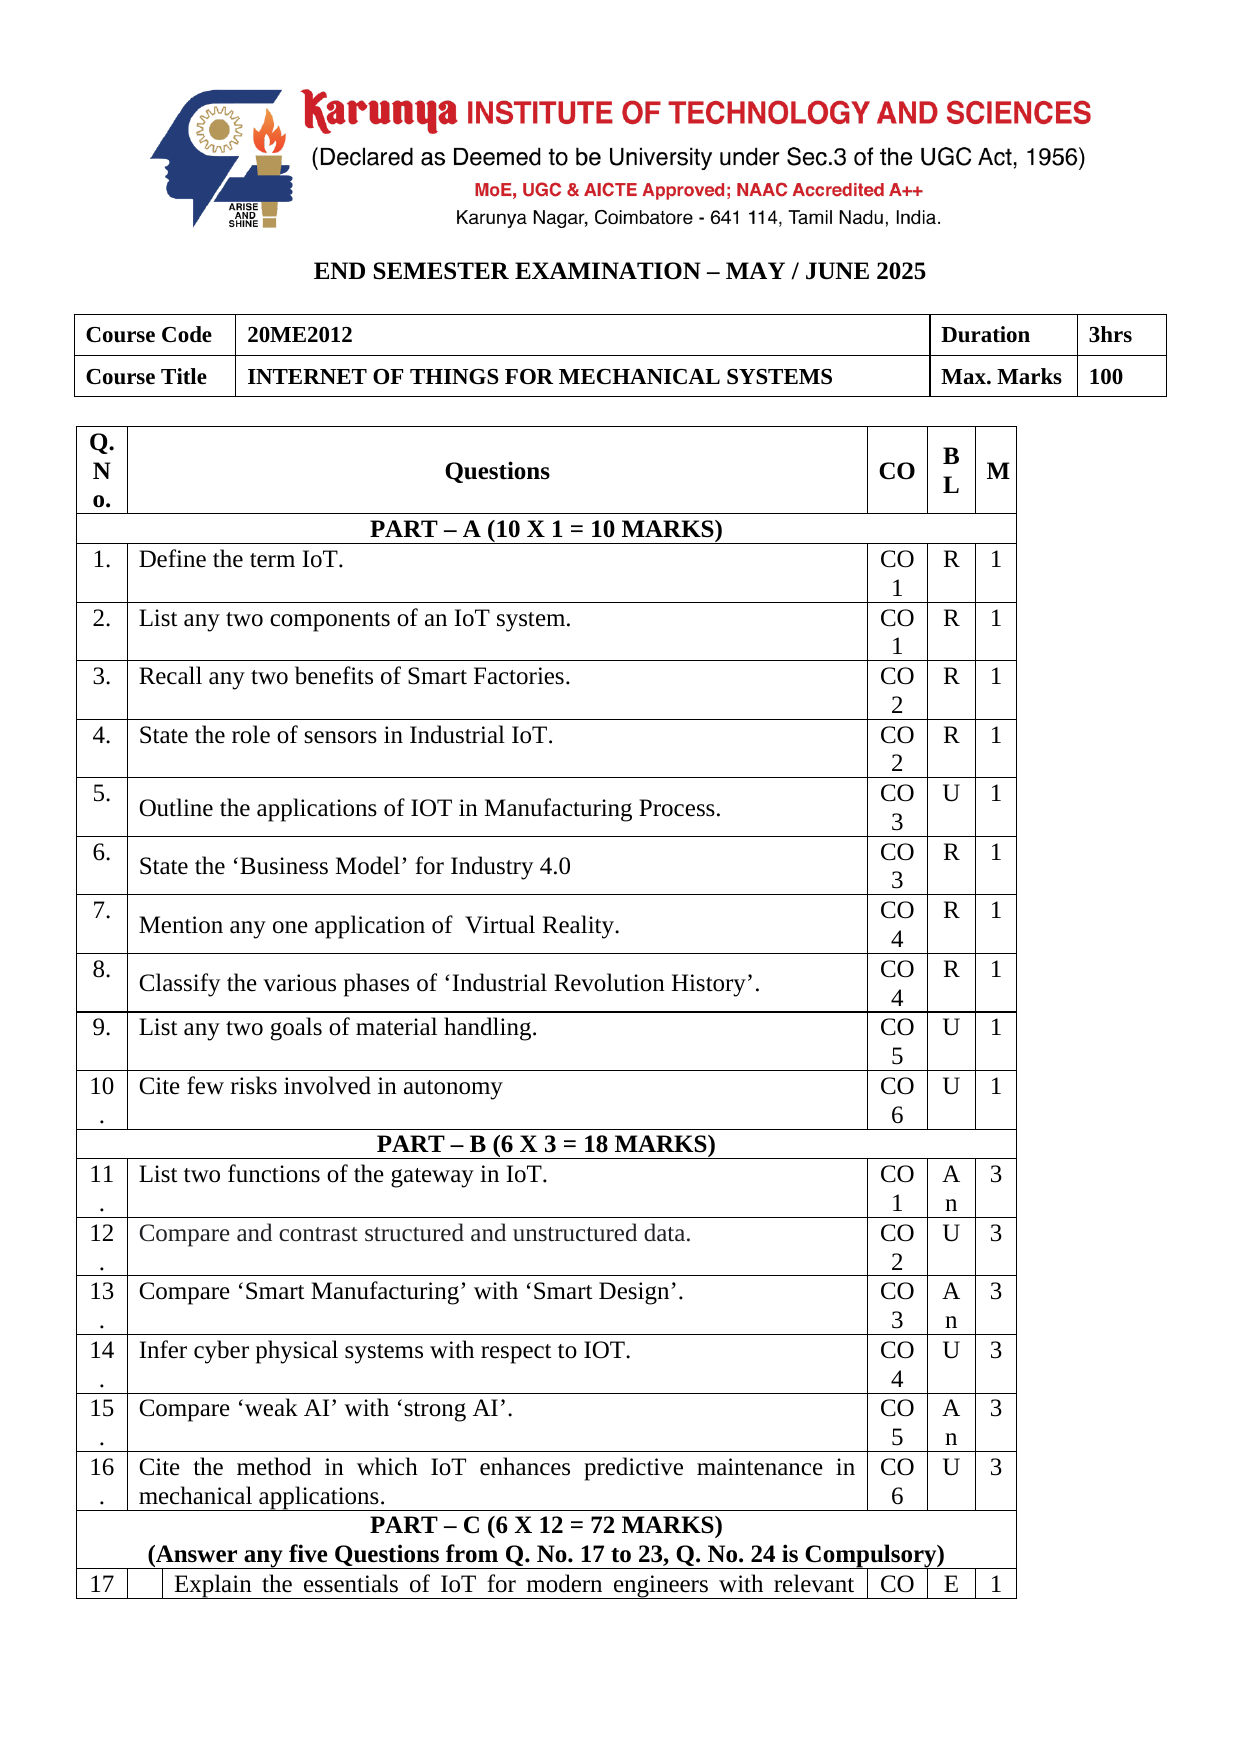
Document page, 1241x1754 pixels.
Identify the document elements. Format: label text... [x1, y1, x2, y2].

table_cell Compare ‘Smart Manufacturing’ with ‘Smart Design’. [128, 1276, 867, 1334]
table_cell CO2 [868, 720, 927, 777]
table_cell Classify the various phases of ‘Industrial Revolution History’. [128, 954, 867, 1011]
table_cell U [928, 1335, 975, 1392]
table_cell U [928, 1452, 975, 1509]
table_cell CO5 [868, 1394, 927, 1451]
table_cell List any two components of an IoT system. [128, 603, 867, 660]
table_cell CO1 [868, 603, 927, 660]
table_cell CO1 [868, 544, 927, 602]
table_cell 4. [77, 720, 127, 777]
table_cell 1 [976, 720, 1016, 777]
table_cell 1 [976, 603, 1016, 660]
table_cell 14. [77, 1335, 127, 1392]
table_cell 11. [77, 1159, 127, 1217]
table_cell 3 [976, 1159, 1016, 1217]
table_cell R [928, 954, 975, 1011]
table_cell U [928, 1013, 975, 1070]
table_cell R [928, 837, 975, 894]
table_cell 3. [77, 661, 127, 719]
table_cell CO1 [868, 1159, 927, 1217]
table_cell 1 [976, 954, 1016, 1011]
table_cell R [928, 661, 975, 719]
table_cell 17. [77, 1569, 127, 1598]
table_cell Compare ‘weak AI’ with ‘strong AI’. [128, 1394, 867, 1451]
table_cell List two functions of the gateway in IoT. [128, 1159, 867, 1217]
table_header Course Code [75, 315, 235, 355]
table_cell Max. Marks [931, 356, 1077, 396]
table_cell 1. [77, 544, 127, 602]
table_cell Compare and contrast structured and unstructured data. [128, 1218, 867, 1275]
table_cell 1 [976, 895, 1016, 953]
table_cell An [928, 1394, 975, 1451]
table_cell CO4 [868, 895, 927, 953]
table_cell Cite the method in which IoT enhances predictive maintenance in mechanical applications. [128, 1452, 867, 1509]
table_cell 3 [976, 1335, 1016, 1392]
table_cell [128, 1569, 162, 1598]
table_cell Define the term IoT. [128, 544, 867, 602]
picture [150, 89, 1091, 228]
table_header CO [868, 427, 927, 513]
table_cell Recall any two benefits of Smart Factories. [128, 661, 867, 719]
table_cell State the role of sensors in Industrial IoT. [128, 720, 867, 777]
table_cell 3 [976, 1276, 1016, 1334]
table_cell 8. [77, 954, 127, 1011]
table_cell 1 [976, 661, 1016, 719]
table_cell 1 [976, 544, 1016, 602]
table_cell 2. [77, 603, 127, 660]
table_cell Course Title [75, 356, 235, 396]
table_cell Outline the applications of IOT in Manufacturing Process. [128, 778, 867, 836]
table_cell CO4 [868, 954, 927, 1011]
table_cell An [928, 1276, 975, 1334]
table_cell CO6 [868, 1071, 927, 1128]
table_cell 3 [976, 1452, 1016, 1509]
table_cell INTERNET OF THINGS FOR MECHANICAL SYSTEMS [236, 356, 929, 396]
table_cell CO3 [868, 1276, 927, 1334]
table_header 20ME2012 [236, 315, 929, 355]
table_cell 1 [976, 837, 1016, 894]
table_cell 1 [976, 1071, 1016, 1128]
table_cell 100 [1078, 356, 1166, 396]
table_cell 6. [77, 837, 127, 894]
table_cell 12 [976, 1569, 1016, 1598]
table_cell Mention any one application of Virtual Reality. [128, 895, 867, 953]
table_cell 3 [976, 1394, 1016, 1451]
table_header BL [928, 427, 975, 513]
table_cell 1 [976, 1013, 1016, 1070]
table_cell U [928, 778, 975, 836]
table_cell 15. [77, 1394, 127, 1451]
table_cell An [928, 1159, 975, 1217]
table_cell R [928, 720, 975, 777]
table_cell CO2 [868, 1218, 927, 1275]
table_header M [976, 427, 1016, 513]
table_cell U [928, 1071, 975, 1128]
table_cell CO3 [868, 778, 927, 836]
table_cell State the ‘Business Model’ for Industry 4.0 [128, 837, 867, 894]
table_header 3hrs [1078, 315, 1166, 355]
text END SEMESTER EXAMINATION – MAY / JUNE 2025 [150, 256, 1090, 285]
table_cell 1 [976, 778, 1016, 836]
table_cell Cite few risks involved in autonomy [128, 1071, 867, 1128]
table_cell 16. [77, 1452, 127, 1509]
table_cell 12. [77, 1218, 127, 1275]
table_cell CO4 [868, 1335, 927, 1392]
table_cell 10. [77, 1071, 127, 1128]
table_cell Infer cyber physical systems with respect to IOT. [128, 1335, 867, 1392]
table_cell PART – B (6 X 3 = 18 MARKS) [77, 1130, 1016, 1158]
table_cell 3 [976, 1218, 1016, 1275]
table_header Duration [931, 315, 1077, 355]
table_header Questions [128, 427, 867, 513]
table_cell 7. [77, 895, 127, 953]
table_cell R [928, 603, 975, 660]
table_header Q. No. [77, 427, 127, 513]
table_cell 13. [77, 1276, 127, 1334]
table_cell CO1 [868, 1569, 927, 1598]
table_cell 9. [77, 1013, 127, 1070]
table_cell E [928, 1569, 975, 1598]
table_cell List any two goals of material handling. [128, 1013, 867, 1070]
table_cell PART – A (10 X 1 = 10 MARKS) [77, 514, 1016, 543]
table_cell CO6 [868, 1452, 927, 1509]
table_cell CO5 [868, 1013, 927, 1070]
table_cell PART – C (6 X 12 = 72 MARKS) (Answer any five Questions from Q. No. 17 to 23, Q. No. 24 is Compulsory) [77, 1511, 1016, 1568]
table_cell R [928, 895, 975, 953]
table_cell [163, 1569, 867, 1598]
table_cell CO2 [868, 661, 927, 719]
table_cell CO3 [868, 837, 927, 894]
table_cell 5. [77, 778, 127, 836]
table_cell R [928, 544, 975, 602]
table_cell U [928, 1218, 975, 1275]
